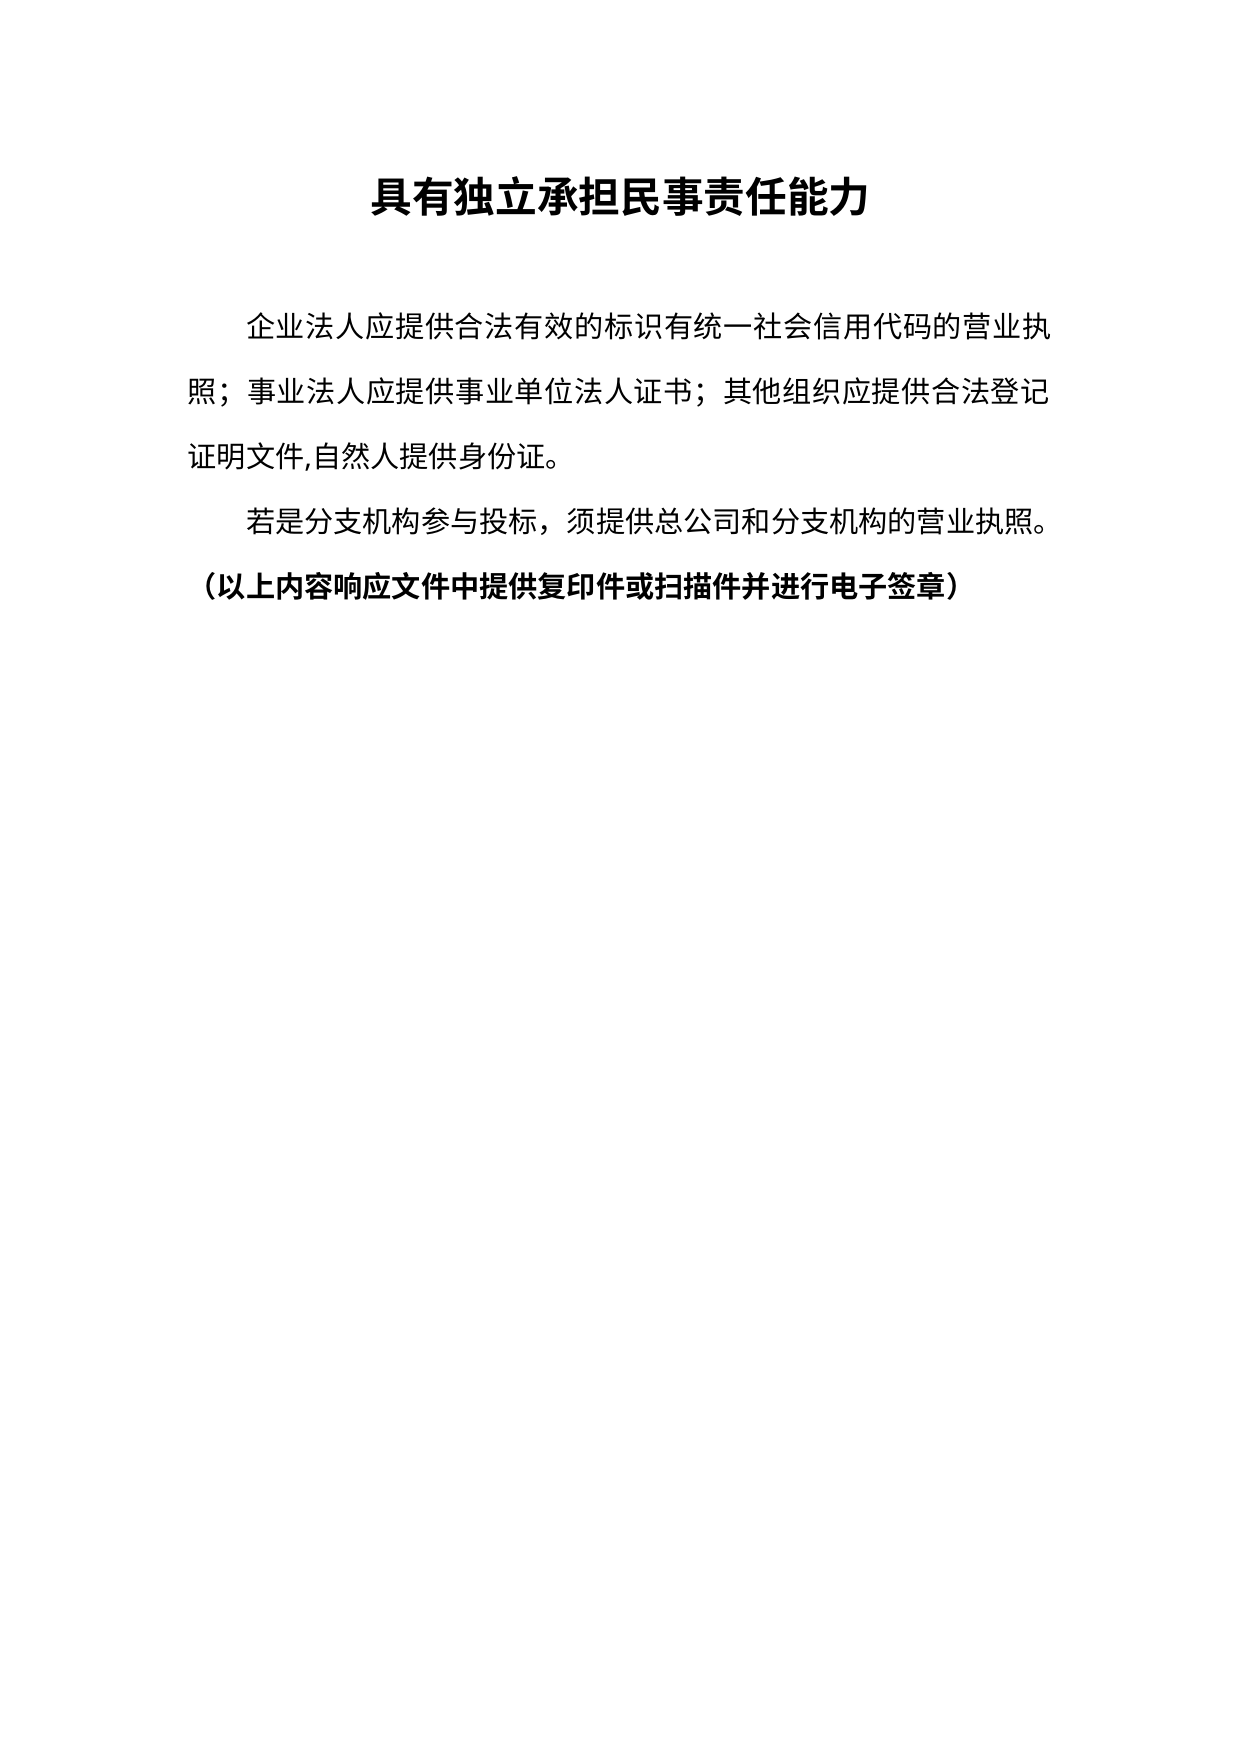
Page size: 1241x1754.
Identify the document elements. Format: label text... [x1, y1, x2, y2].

text 若是分支机构参与投标，须提供总公司和分支机构的营业执照。 （以上内容响应文件中提供复印件或扫描件并进行电子签章） [187, 487, 1053, 617]
text 具有独立承担民事责任能力 [187, 162, 1053, 227]
text 企业法人应提供合法有效的标识有统一社会信用代码的营业执照；事业法人应提供事业单位法人证书；其他组织应提供合法登记证明文件,自然人提供身份证。 [187, 292, 1053, 487]
